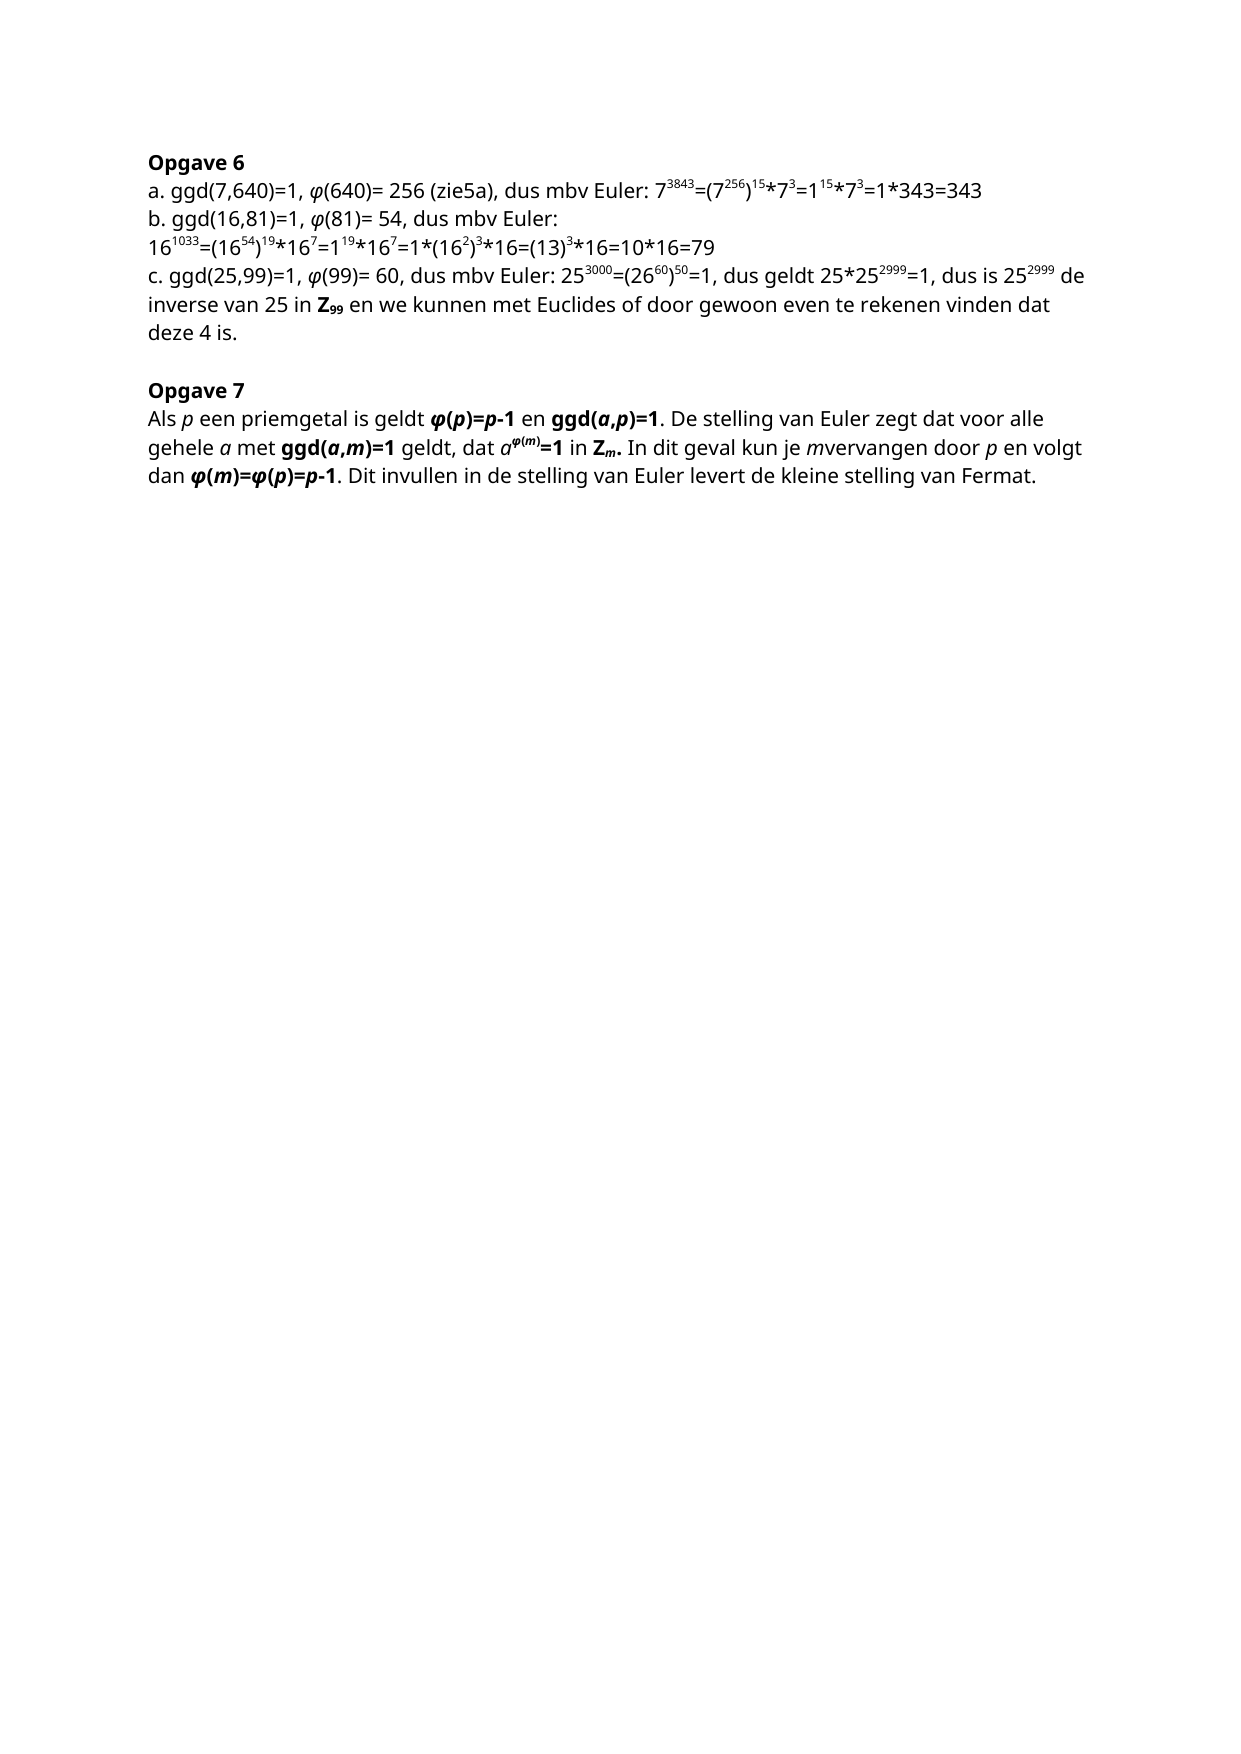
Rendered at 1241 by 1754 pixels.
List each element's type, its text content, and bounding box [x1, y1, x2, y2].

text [148, 148, 1093, 347]
text Opgave 7 Als p een priemgetal is geldt φ(p)=p-1 en ggd(a,p)=1. De stelling van Euler zegt dat voor alle gehele a met ggd(a,m)=1 geldt, dat aφ(m)=1 in Zm. In dit geval kun je mvervangen door p en volgt dan φ(m)=φ(p)=p-1. Dit invullen in de stelling van Euler levert de kleine stelling van Fermat. [148, 376, 1093, 489]
